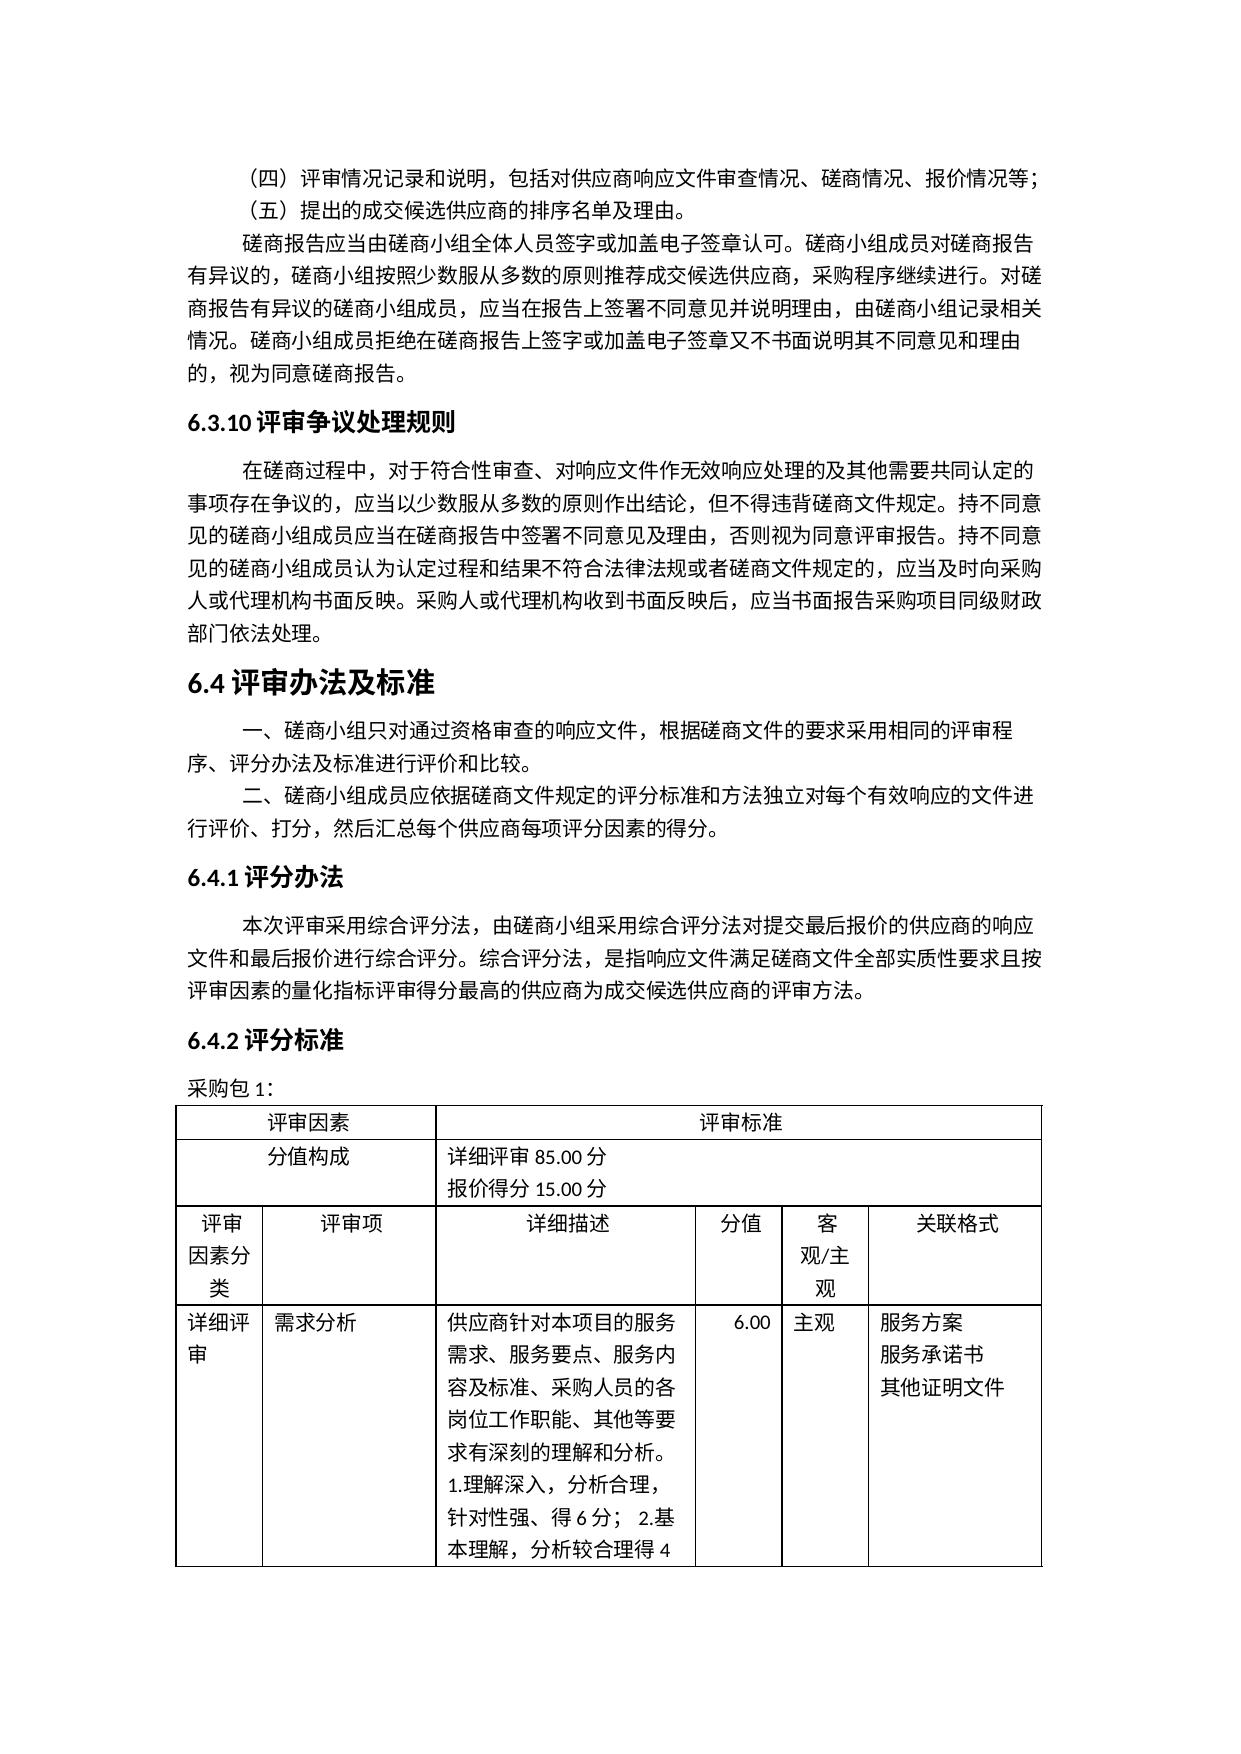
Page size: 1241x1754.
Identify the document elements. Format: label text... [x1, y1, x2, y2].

text 6.4.1评分办法 [187, 844, 1053, 909]
text 本次评审采用综合评分法，由磋商小组采用综合评分法对提交最后报价的供应商的响应文件和最后报价进行综合评分。综合评分法，是指响应文件满足磋商文件全部实质性要求且按评审因素的量化指标评审得分最高的供应商为成交候选供应商的评审方法。 [187, 909, 1053, 1007]
table_cell 分值构成 [177, 1140, 435, 1205]
text 6.4.2评分标准 [187, 1007, 1053, 1072]
text （五）提出的成交候选供应商的排序名单及理由。 [187, 194, 1053, 227]
table_cell 详细评审85.00分 报价得分15.00分 [437, 1140, 1041, 1205]
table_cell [437, 1306, 695, 1566]
text 二、磋商小组成员应依据磋商文件规定的评分标准和方法独立对每个有效响应的文件进行评价、打分，然后汇总每个供应商每项评分因素的得分。 [187, 779, 1053, 844]
text 磋商报告应当由磋商小组全体人员签字或加盖电子签章认可。磋商小组成员对磋商报告有异议的，磋商小组按照少数服从多数的原则推荐成交候选供应商，采购程序继续进行。对磋商报告有异议的磋商小组成员，应当在报告上签署不同意见并说明理由，由磋商小组记录相关情况。磋商小组成员拒绝在磋商报告上签字或加盖电子签章又不书面说明其不同意见和理由的，视为同意磋商报告。 [187, 227, 1053, 389]
text 6.4评审办法及标准 [187, 649, 1053, 714]
table_cell 关联格式 [869, 1207, 1041, 1304]
table_cell 分值 [696, 1207, 781, 1304]
text 一、磋商小组只对通过资格审查的响应文件，根据磋商文件的要求采用相同的评审程序、评分办法及标准进行评价和比较。 [187, 714, 1053, 779]
table_header 评审标准 [437, 1106, 1041, 1138]
table_cell 主观 [783, 1306, 868, 1566]
table_cell 6.00 [696, 1306, 781, 1566]
text 6.3.10评审争议处理规则 [187, 389, 1053, 454]
table_cell 服务方案 服务承诺书 其他证明文件 [869, 1306, 1041, 1566]
table_cell 评审因素分类 [177, 1207, 262, 1304]
table_header 评审因素 [177, 1106, 435, 1138]
table_cell 评审项 [263, 1207, 435, 1304]
text 采购包1： [187, 1072, 1053, 1104]
table_cell 详细评审 [177, 1306, 262, 1566]
table_cell 详细描述 [437, 1207, 695, 1304]
text 在磋商过程中，对于符合性审查、对响应文件作无效响应处理的及其他需要共同认定的事项存在争议的，应当以少数服从多数的原则作出结论，但不得违背磋商文件规定。持不同意见的磋商小组成员应当在磋商报告中签署不同意见及理由，否则视为同意评审报告。持不同意见的磋商小组成员认为认定过程和结果不符合法律法规或者磋商文件规定的，应当及时向采购人或代理机构书面反映。采购人或代理机构收到书面反映后，应当书面报告采购项目同级财政部门依法处理。 [187, 454, 1053, 649]
table_cell 需求分析 [263, 1306, 435, 1566]
table_cell 客观/主观 [783, 1207, 868, 1304]
text （四）评审情况记录和说明，包括对供应商响应文件审查情况、磋商情况、报价情况等； [187, 162, 1053, 194]
